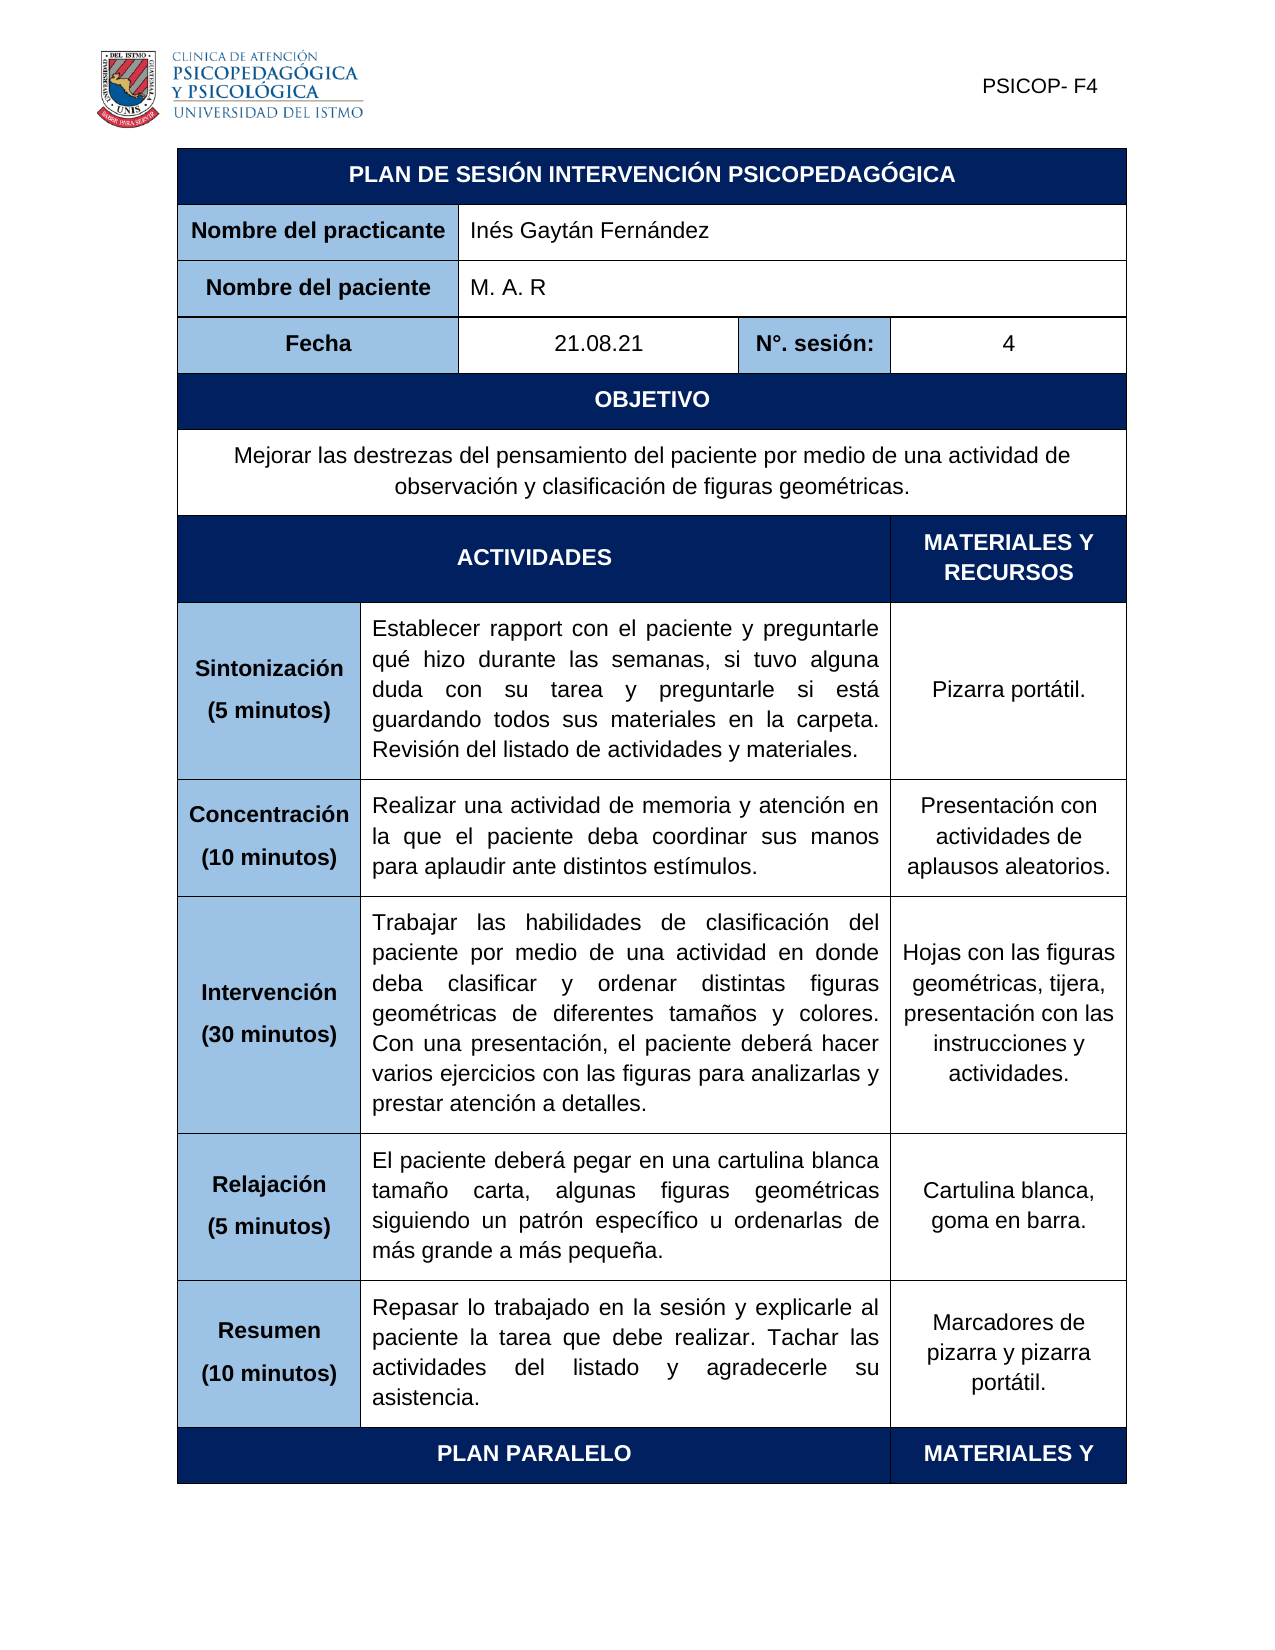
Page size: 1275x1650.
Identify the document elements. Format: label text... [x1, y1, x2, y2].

table_cell Pizarra portátil. [891, 603, 1126, 779]
table_cell MATERIALES Y RECURSOS [891, 516, 1126, 602]
table_cell Concentración (10 minutos) [178, 780, 360, 896]
table_cell Sintonización (5 minutos) [178, 603, 360, 779]
table_cell ACTIVIDADES [178, 516, 890, 602]
table_cell N°. sesión: [739, 318, 890, 373]
table_cell Realizar una actividad de memoria y atención en la que el paciente deba coordinar sus manos para aplaudir ante distintos estímulos. [361, 780, 890, 896]
table_cell M. A. R [459, 261, 1126, 316]
table_header PLAN DE SESIÓN INTERVENCIÓN PSICOPEDAGÓGICA [178, 149, 1126, 204]
table_cell OBJETIVO [178, 374, 1126, 429]
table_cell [891, 1428, 1126, 1483]
table_cell Resumen (10 minutos) [178, 1281, 360, 1427]
table_cell El paciente deberá pegar en una cartulina blanca tamaño carta, algunas figuras geométricas siguiendo un patrón específico u ordenarlas de más grande a más pequeña. [361, 1134, 890, 1280]
table_cell Marcadores de pizarra y pizarra portátil. [891, 1281, 1126, 1427]
table_cell Hojas con las figuras geométricas, tijera, presentación con las instrucciones y actividades. [891, 897, 1126, 1133]
table_cell Presentación con actividades de aplausos aleatorios. [891, 780, 1126, 896]
table_cell Nombre del practicante [178, 205, 458, 260]
table_cell Nombre del paciente [178, 261, 458, 316]
table_cell PLAN PARALELO [178, 1428, 890, 1483]
table_cell Mejorar las destrezas del pensamiento del paciente por medio de una actividad de observación y clasificación de figuras geométricas. [178, 430, 1126, 515]
table_cell Relajación (5 minutos) [178, 1134, 360, 1280]
table_cell Trabajar las habilidades de clasificación del paciente por medio de una actividad en donde deba clasificar y ordenar distintas figuras geométricas de diferentes tamaños y colores. Con una presentación, el paciente deberá hacer varios ejercicios con las figuras para analizarlas y prestar atención a detalles. [361, 897, 890, 1133]
picture [45, 21, 424, 163]
table_cell 21.08.21 [459, 318, 738, 373]
table_cell Repasar lo trabajado en la sesión y explicarle al paciente la tarea que debe realizar. Tachar las actividades del listado y agradecerle su asistencia. [361, 1281, 890, 1427]
table_cell Inés Gaytán Fernández [459, 205, 1126, 260]
table_cell Intervención (30 minutos) [178, 897, 360, 1133]
table_cell Fecha [178, 318, 458, 373]
table_cell 4 [891, 318, 1126, 373]
table_cell Cartulina blanca, goma en barra. [891, 1134, 1126, 1280]
table_cell Establecer rapport con el paciente y preguntarle qué hizo durante las semanas, si tuvo alguna duda con su tarea y preguntarle si está guardando todos sus materiales en la carpeta. Revisión del listado de actividades y materiales. [361, 603, 890, 779]
